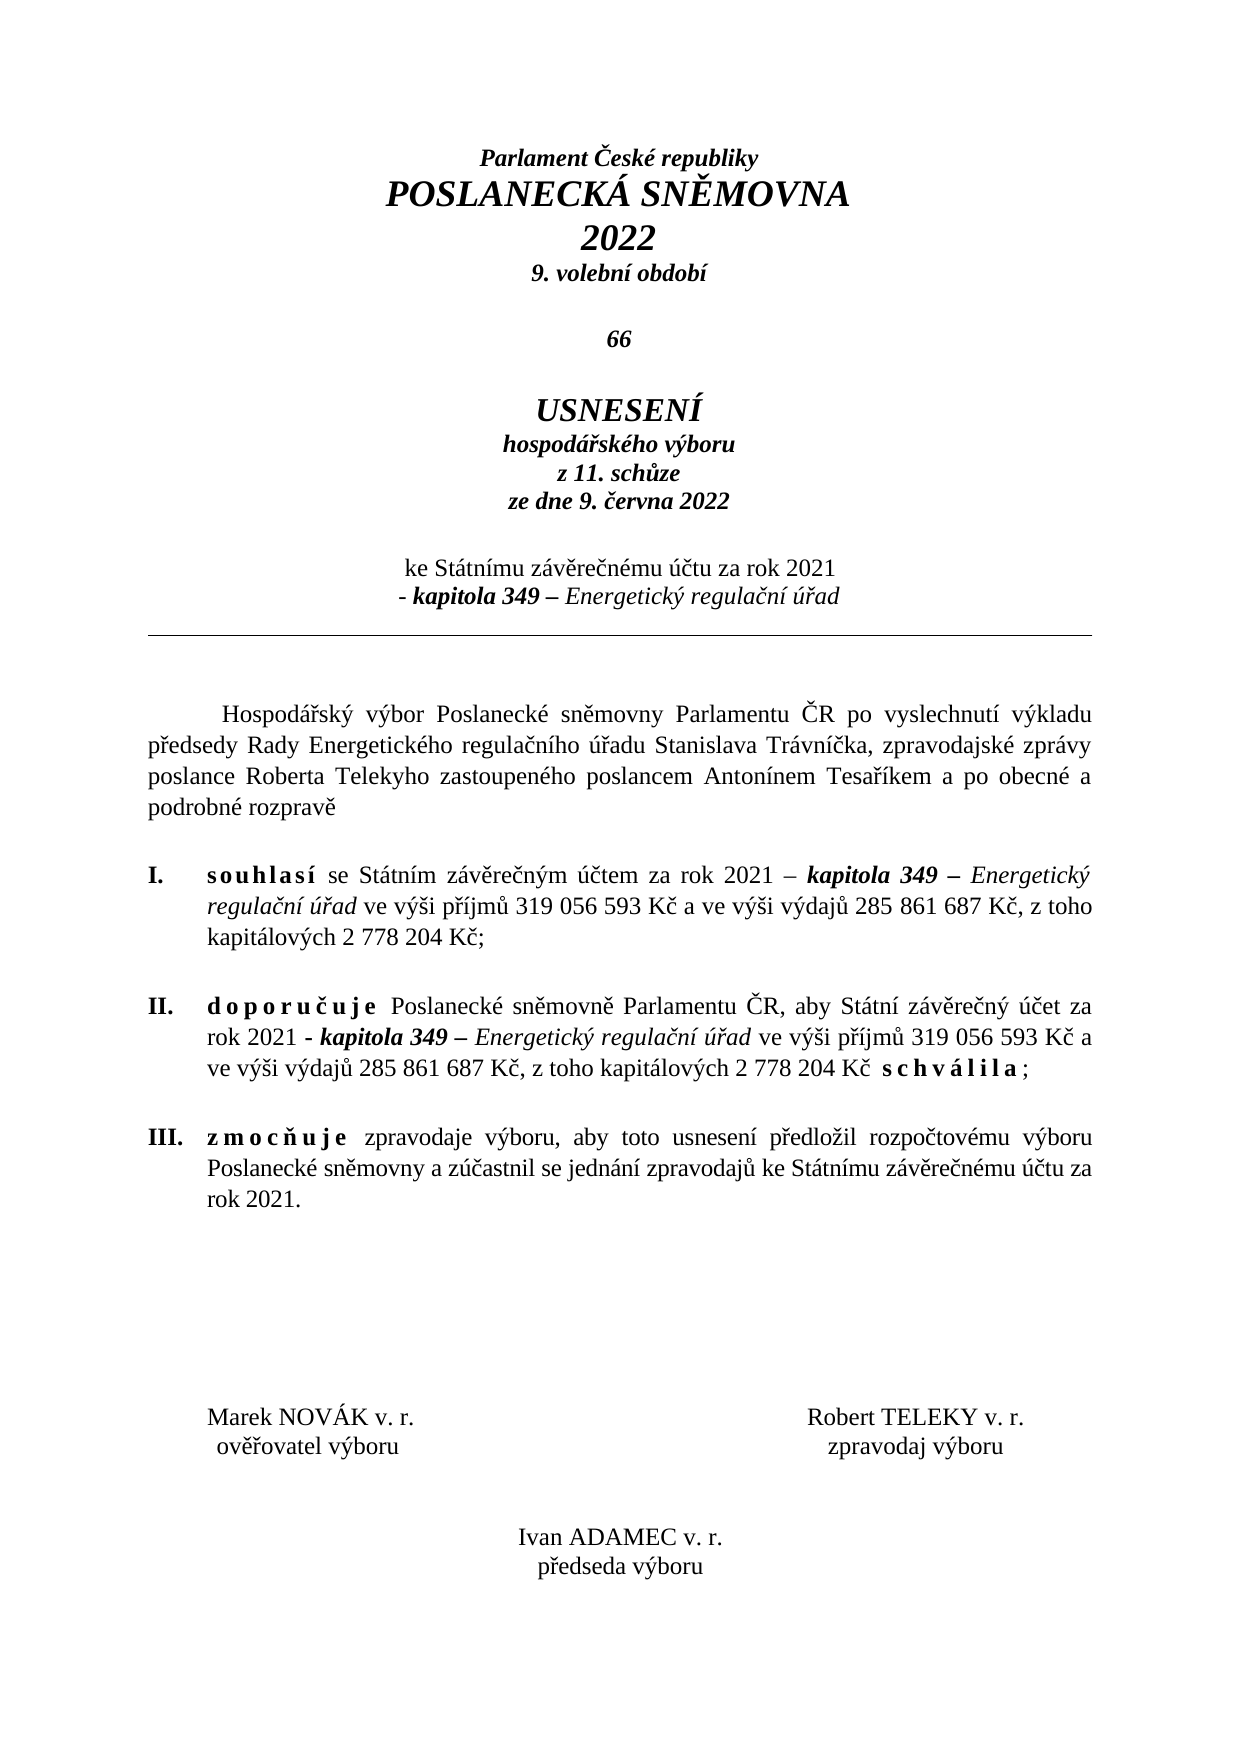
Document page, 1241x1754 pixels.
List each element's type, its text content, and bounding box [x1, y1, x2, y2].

text Hospodářský výbor Poslanecké sněmovny Parlamentu ČR po vyslechnutí výkladu předsedy Rady Energetického regulačního úřadu Stanislava Trávníčka, zpravodajské zprávy poslance Roberta Telekyho zastoupeného poslancem Antonínem Tesaříkem a po obecné a podrobné rozpravě [148, 699, 1092, 821]
text ke Státnímu závěrečnému účtu za rok 2021 [148, 553, 1092, 581]
text 66 [148, 324, 1092, 353]
text zmocňuje zpravodaje výboru, aby toto usnesení předložil rozpočtovému výboru Poslanecké sněmovny a zúčastnil se jednání zpravodajů ke Státnímu závěrečnému účtu za rok 2021. [148, 1122, 1092, 1212]
text předseda výboru [148, 1551, 1092, 1580]
text Parlament České republiky [148, 143, 1092, 172]
text Ivan ADAMEC v. r. [148, 1522, 1092, 1551]
text 9. volební období [148, 258, 1092, 287]
text ověřovatel výboru zpravodaj výboru [148, 1431, 1092, 1460]
text - kapitola 349 – Energetický regulační úřad [148, 581, 1092, 635]
text z 11. schůze [148, 458, 1092, 486]
text USNESENÍ [148, 391, 1092, 429]
text POSLANECKÁ SNĚMOVNA [148, 172, 1092, 215]
text 2022 [148, 215, 1092, 258]
text souhlasí se Státním závěrečným účtem za rok 2021 – kapitola 349 – Energetický regulační úřad ve výši příjmů 319 056 593 Kč a ve výši výdajů 285 861 687 Kč, z toho kapitálových 2 778 204 Kč; [148, 860, 1092, 951]
text Marek NOVÁK v. r. Robert TELEKY v. r. [148, 1402, 1092, 1431]
text hospodářského výboru [148, 429, 1092, 458]
text doporučuje Poslanecké sněmovně Parlamentu ČR, aby Státní závěrečný účet za rok 2021 - kapitola 349 – Energetický regulační úřad ve výši příjmů 319 056 593 Kč a ve výši výdajů 285 861 687 Kč, z toho kapitálových 2 778 204 Kč schválila; [148, 991, 1092, 1082]
text ze dne 9. června 2022 [148, 486, 1092, 515]
